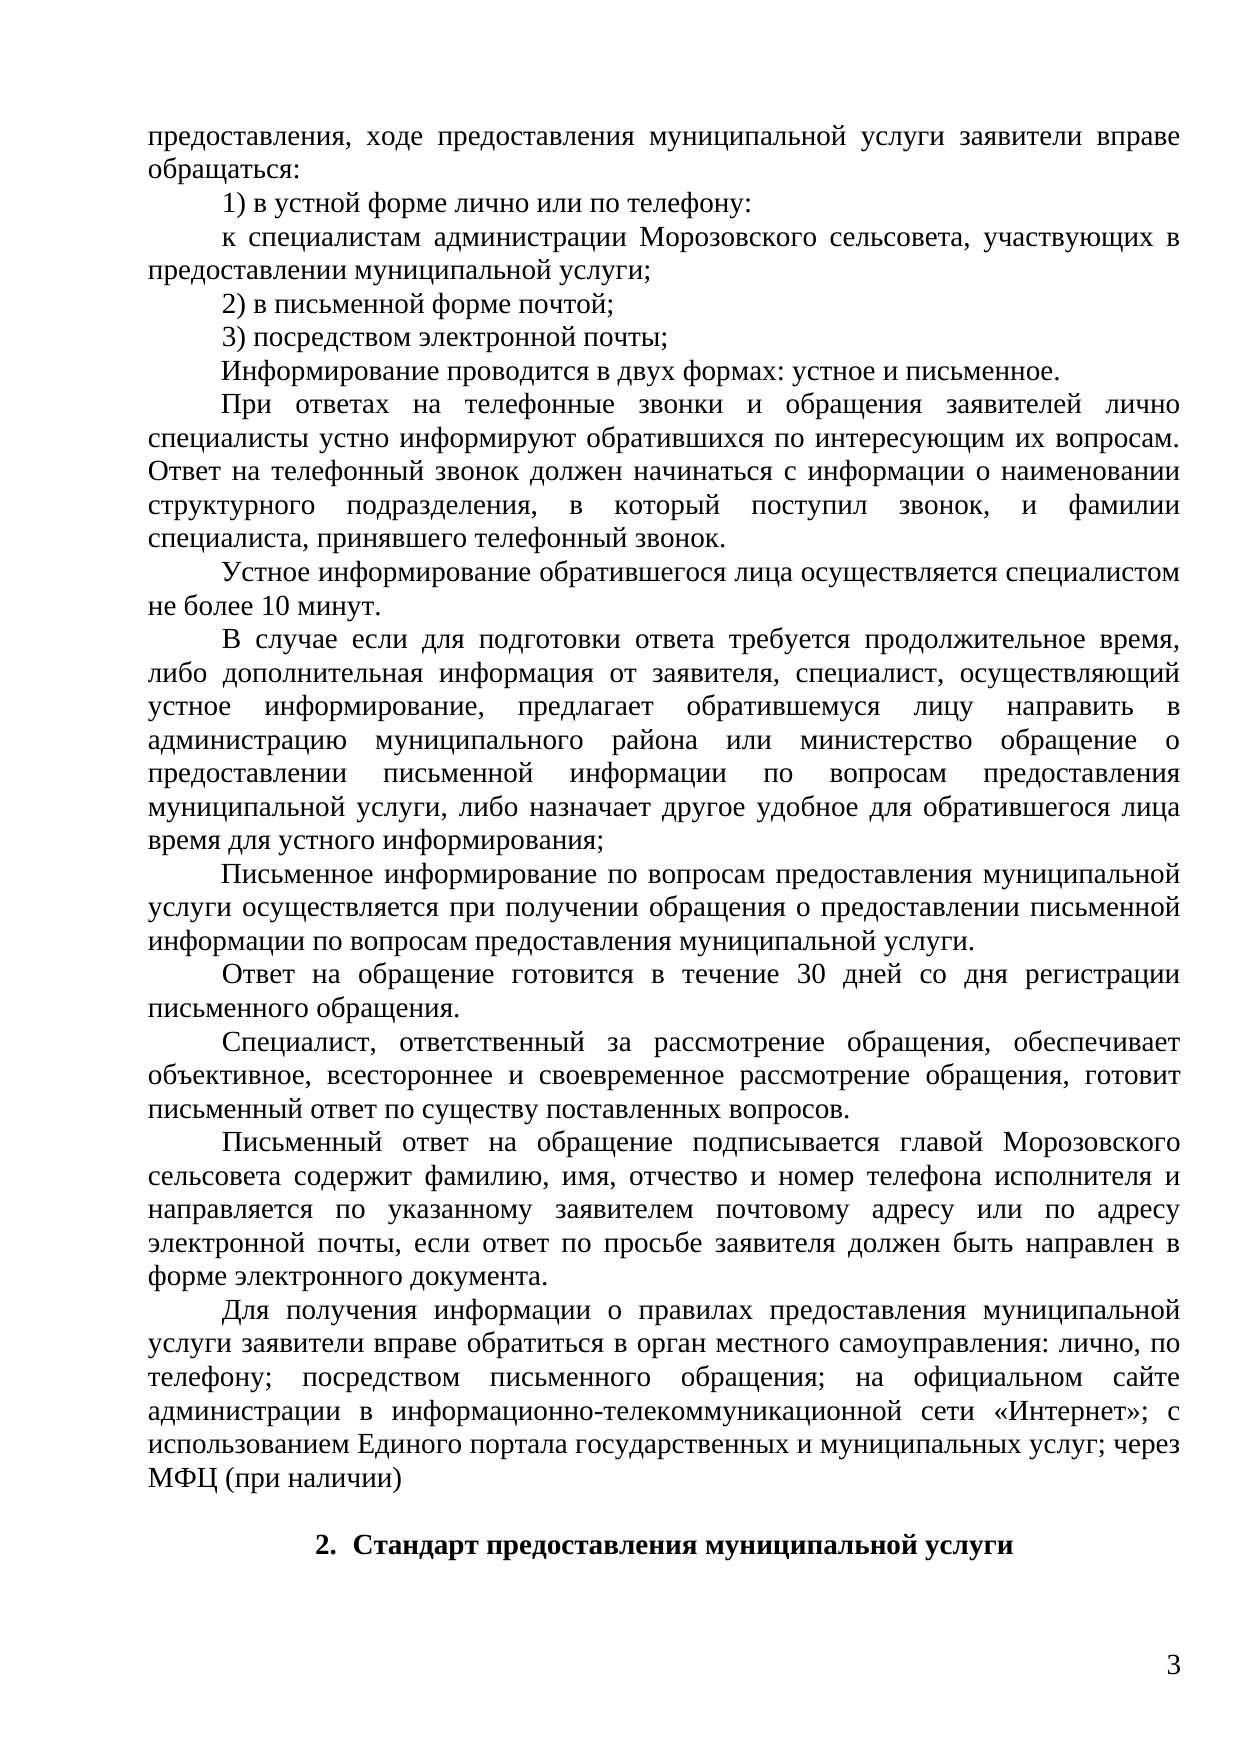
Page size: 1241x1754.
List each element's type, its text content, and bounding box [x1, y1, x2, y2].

text При ответах на телефонные звонки и обращения заявителей лично специалисты устно информируют обратившихся по интересующим их вопросам. Ответ на телефонный звонок должен начинаться с информации о наименовании структурного подразделения, в который поступил звонок, и фамилии специалиста, принявшего телефонный звонок. [148, 386, 1181, 554]
text 3) посредством электронной почты; [148, 319, 1181, 353]
text Устное информирование обратившегося лица осуществляется специалистом не более 10 минут. [148, 554, 1181, 621]
text предоставления, ходе предоставления муниципальной услуги заявители вправе обращаться: [148, 118, 1181, 185]
text Письменное информирование по вопросам предоставления муниципальной услуги осуществляется при получении обращения о предоставлении письменной информации по вопросам предоставления муниципальной услуги. [148, 856, 1181, 957]
text Информирование проводится в двух формах: устное и письменное. [148, 353, 1181, 386]
text Ответ на обращение готовится в течение 30 дней со дня регистрации письменного обращения. [148, 957, 1181, 1024]
text Письменный ответ на обращение подписывается главой Морозовского сельсовета содержит фамилию, имя, отчество и номер телефона исполнителя и направляется по указанному заявителем почтовому адресу или по адресу электронной почты, если ответ по просьбе заявителя должен быть направлен в форме электронного документа. [148, 1124, 1181, 1292]
text В случае если для подготовки ответа требуется продолжительное время, либо дополнительная информация от заявителя, специалист, осуществляющий устное информирование, предлагает обратившемуся лицу направить в администрацию муниципального района или министерство обращение о предоставлении письменной информации по вопросам предоставления муниципальной услуги, либо назначает другое удобное для обратившегося лица время для устного информирования; [148, 621, 1181, 856]
text 2) в письменной форме почтой; [148, 286, 1181, 319]
text Для получения информации о правилах предоставления муниципальной услуги заявители вправе обратиться в орган местного самоуправления: лично, по телефону; посредством письменного обращения; на официальном сайте администрации в информационно-телекоммуникационной сети «Интернет»; с использованием Единого портала государственных и муниципальных услуг; через МФЦ (при наличии) [148, 1292, 1181, 1493]
text Специалист, ответственный за рассмотрение обращения, обеспечивает объективное, всестороннее и своевременное рассмотрение обращения, готовит письменный ответ по существу поставленных вопросов. [148, 1024, 1181, 1124]
text 1) в устной форме лично или по телефону: [148, 185, 1181, 219]
text к специалистам администрации Морозовского сельсовета, участвующих в предоставлении муниципальной услуги; [148, 219, 1181, 286]
list Стандарт предоставления муниципальной услуги [148, 1527, 1181, 1560]
